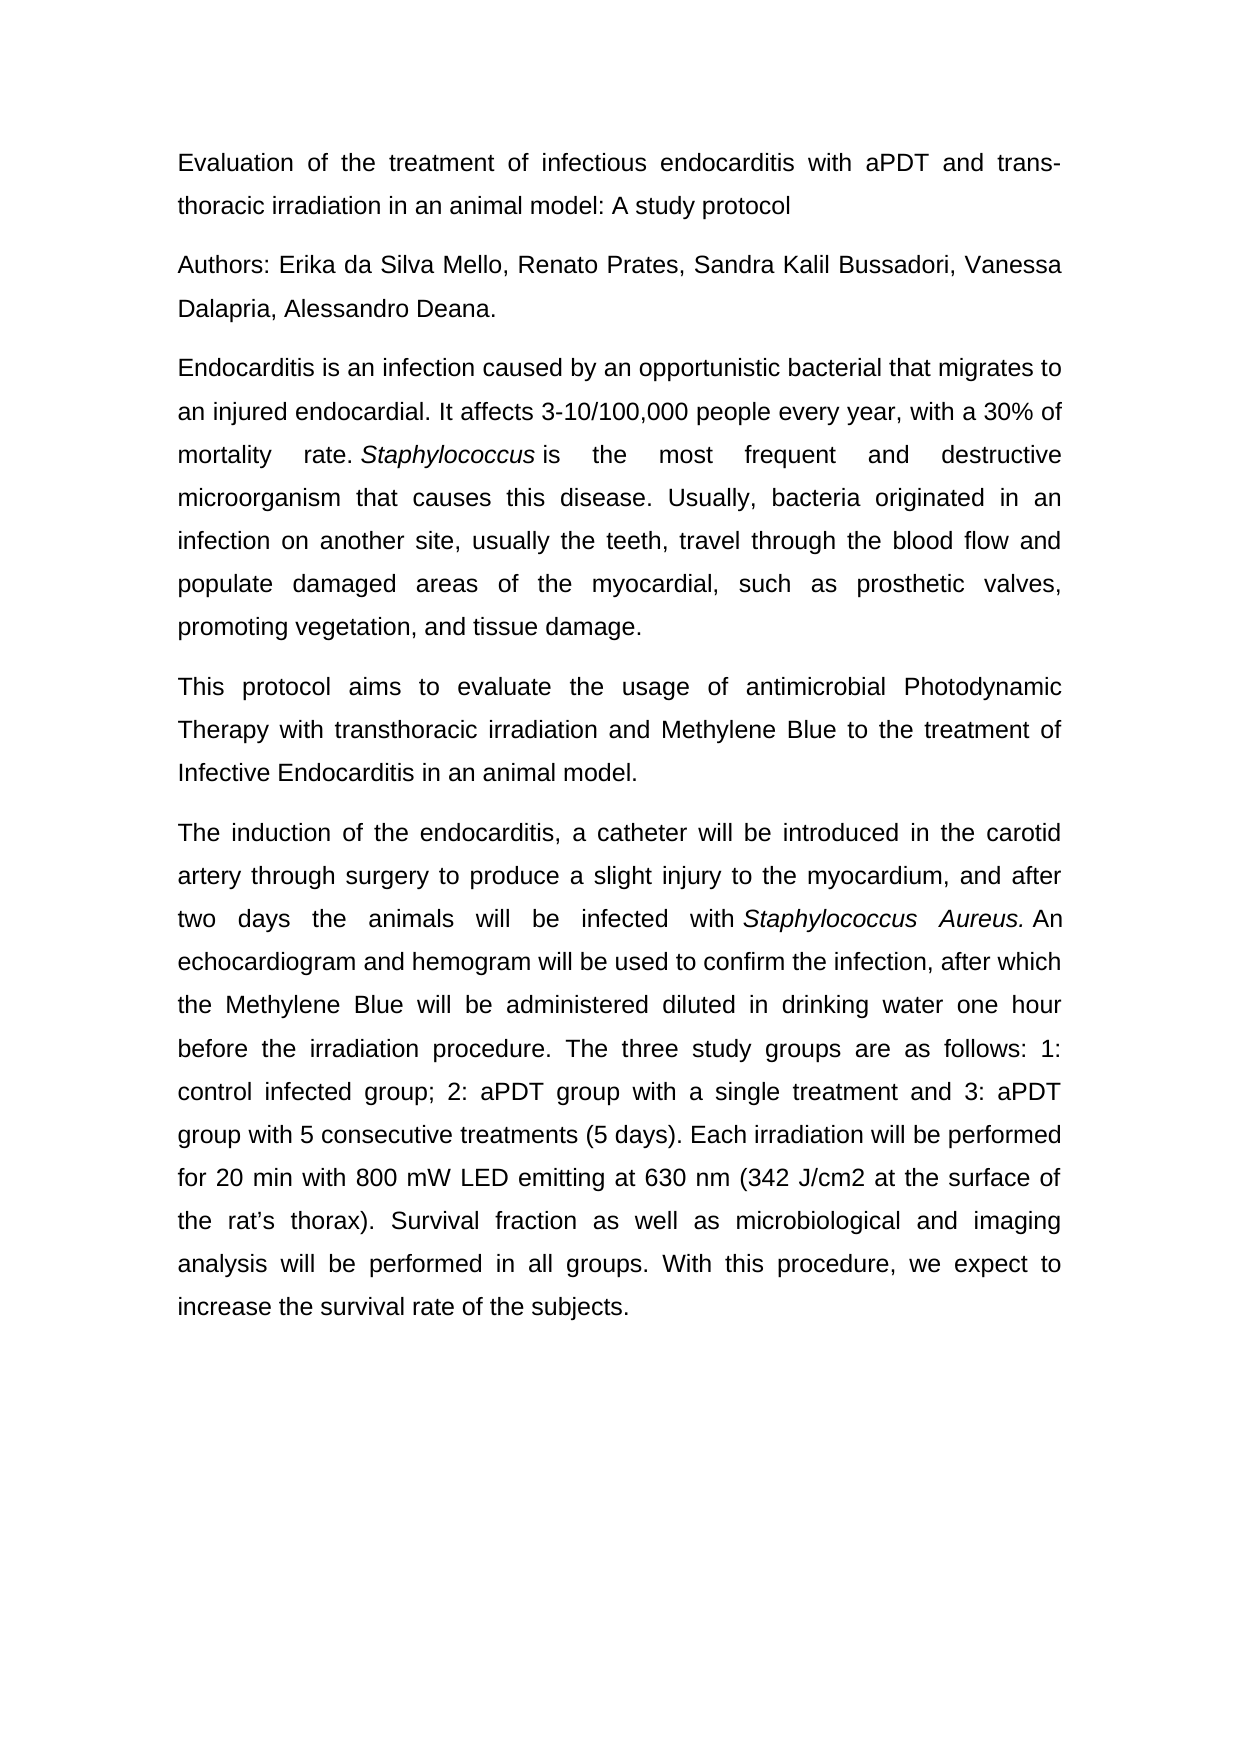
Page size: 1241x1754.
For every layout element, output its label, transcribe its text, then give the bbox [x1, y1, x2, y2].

text Endocarditis is an infection caused by an opportunistic bacterial that migrates to an injured endocardial. It affects 3-10/100,000 people every year, with a 30% of mortality rate. Staphylococcus is the most frequent and destructive microorganism that causes this disease. Usually, bacteria originated in an infection on another site, usually the teeth, travel through the blood flow and populate damaged areas of the myocardial, such as prosthetic valves, promoting vegetation, and tissue damage. [177, 353, 1063, 641]
text This protocol aims to evaluate the usage of antimicrobial Photodynamic Therapy with transthoracic irradiation and Methylene Blue to the treatment of Infective Endocarditis in an animal model. [177, 672, 1063, 787]
text Evaluation of the treatment of infectious endocarditis with aPDT and trans-thoracic irradiation in an animal model: A study protocol [177, 148, 1063, 219]
text The induction of the endocarditis, a catheter will be introduced in the carotid artery through surgery to produce a slight injury to the myocardium, and after two days the animals will be infected with Staphylococcus Aureus. An echocardiogram and hemogram will be used to confirm the infection, after which the Methylene Blue will be administered diluted in drinking water one hour before the irradiation procedure. The three study groups are as follows: 1: control infected group; 2: aPDT group with a single treatment and 3: aPDT group with 5 consecutive treatments (5 days). Each irradiation will be performed for 20 min with 800 mW LED emitting at 630 nm (342 J/cm2 at the surface of the rat’s thorax). Survival fraction as well as microbiological and imaging analysis will be performed in all groups. With this procedure, we expect to increase the survival rate of the subjects. [177, 818, 1063, 1321]
text Authors: Erika da Silva Mello, Renato Prates, Sandra Kalil Bussadori, Vanessa Dalapria, Alessandro Deana. [177, 251, 1063, 322]
